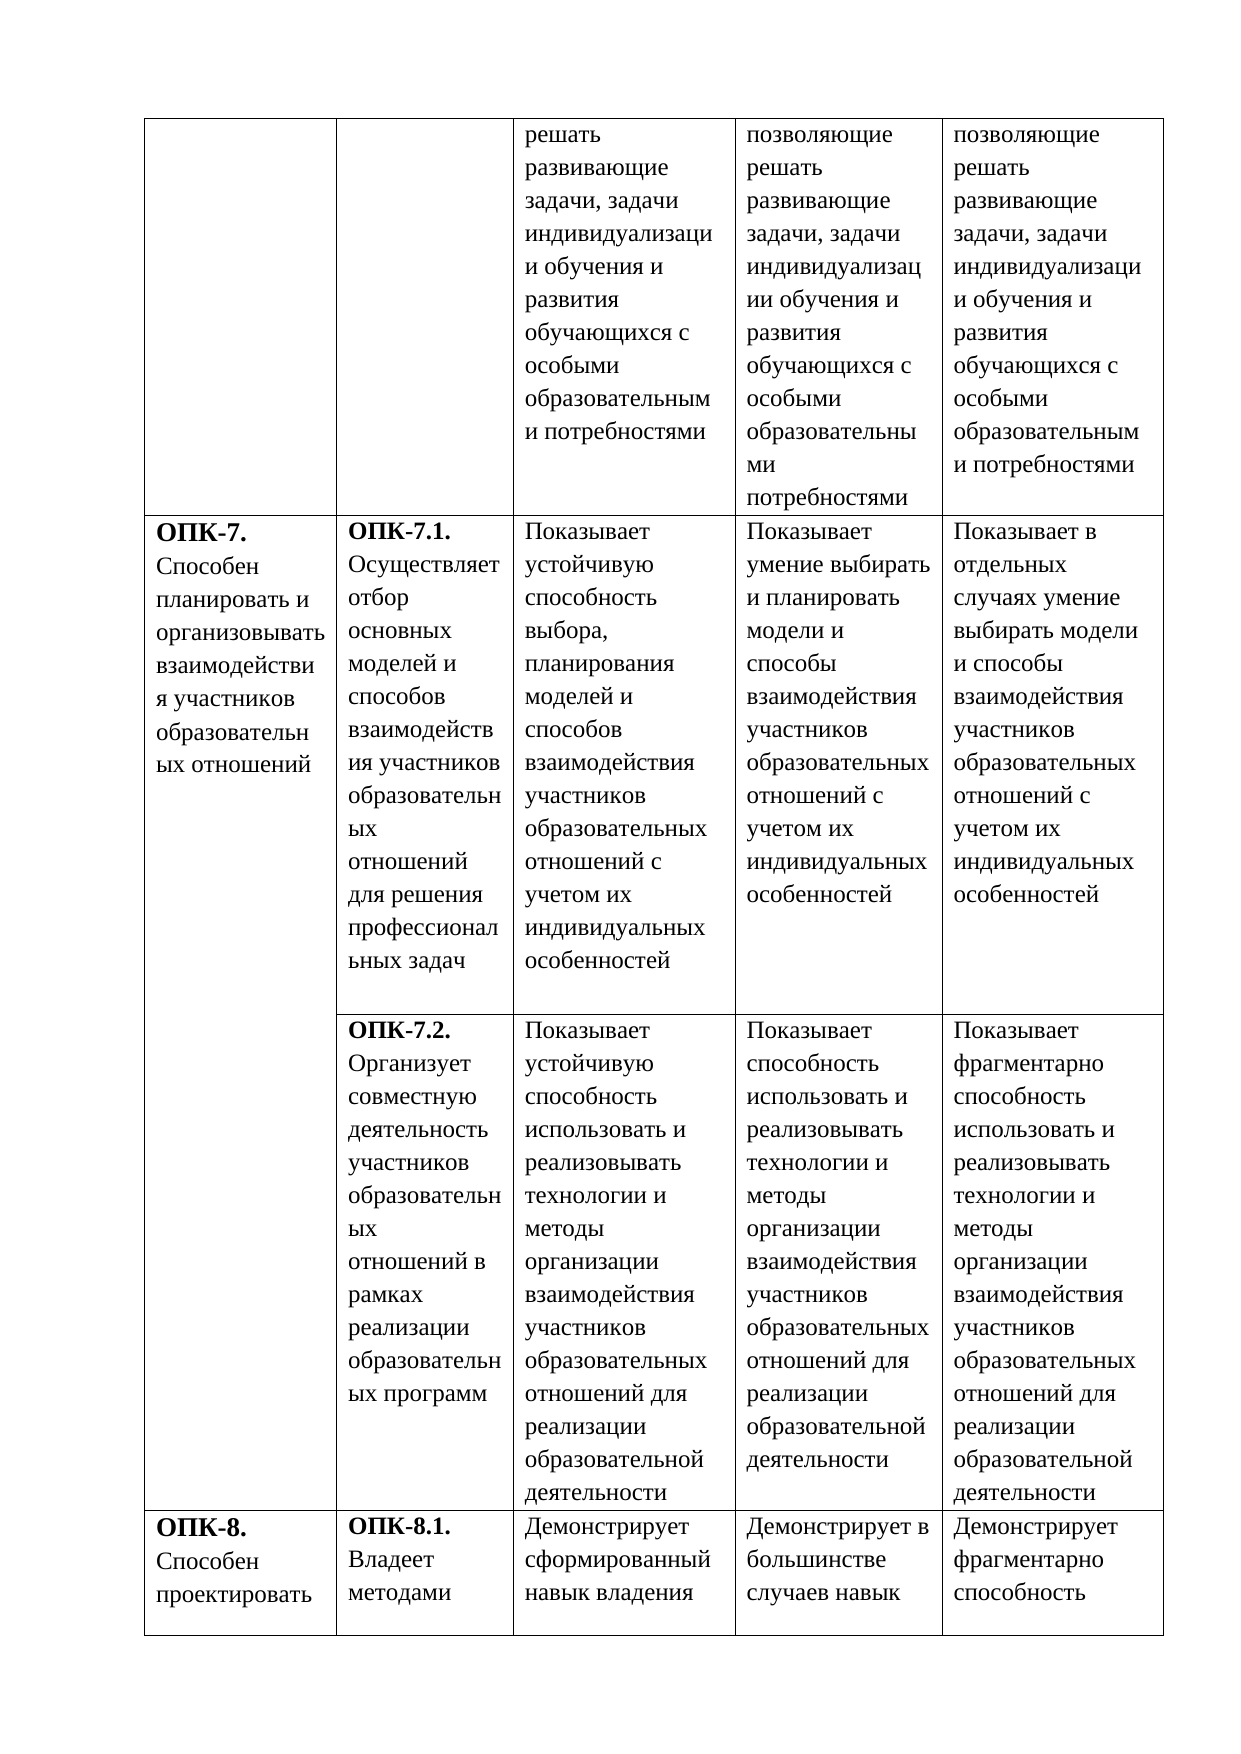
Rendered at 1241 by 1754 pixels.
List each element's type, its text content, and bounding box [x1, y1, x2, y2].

table_cell ОПК-7.2. Организует совместную деятельность участников образовательных отношений в рамках реализации образовательных программ [337, 1015, 513, 1510]
table_cell Показывает устойчивую способность выбора, планирования моделей и способов взаимодействия участников образовательных отношений с учетом их индивидуальных особенностей [514, 516, 735, 1014]
table_cell ОПК-7.1. Осуществляет отбор основных моделей и способов взаимодействия участников образовательных отношений для решения профессиональных задач [337, 516, 513, 1014]
table_cell Показывает способность использовать и реализовывать технологии и методы организации взаимодействия участников образовательных отношений для реализации образовательной деятельности [736, 1015, 942, 1510]
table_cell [145, 1511, 336, 1635]
table_cell Показывает умение выбирать и планировать модели и способы взаимодействия участников образовательных отношений с учетом их индивидуальных особенностей [736, 516, 942, 1014]
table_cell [514, 119, 735, 515]
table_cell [337, 119, 513, 515]
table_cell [736, 1511, 942, 1635]
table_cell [736, 119, 942, 515]
table_cell Показывает в отдельных случаях умение выбирать модели и способы взаимодействия участников образовательных отношений с учетом их индивидуальных особенностей [943, 516, 1163, 1014]
table_cell ОПК-7. Способен планировать и организовывать взаимодействия участников образовательных отношений [145, 516, 336, 1510]
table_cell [337, 1511, 513, 1635]
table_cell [943, 119, 1163, 515]
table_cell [943, 1511, 1163, 1635]
table_cell Показывает фрагментарно способность использовать и реализовывать технологии и методы организации взаимодействия участников образовательных отношений для реализации образовательной деятельности [943, 1015, 1163, 1510]
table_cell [514, 1511, 735, 1635]
table_cell Показывает устойчивую способность использовать и реализовывать технологии и методы организации взаимодействия участников образовательных отношений для реализации образовательной деятельности [514, 1015, 735, 1510]
